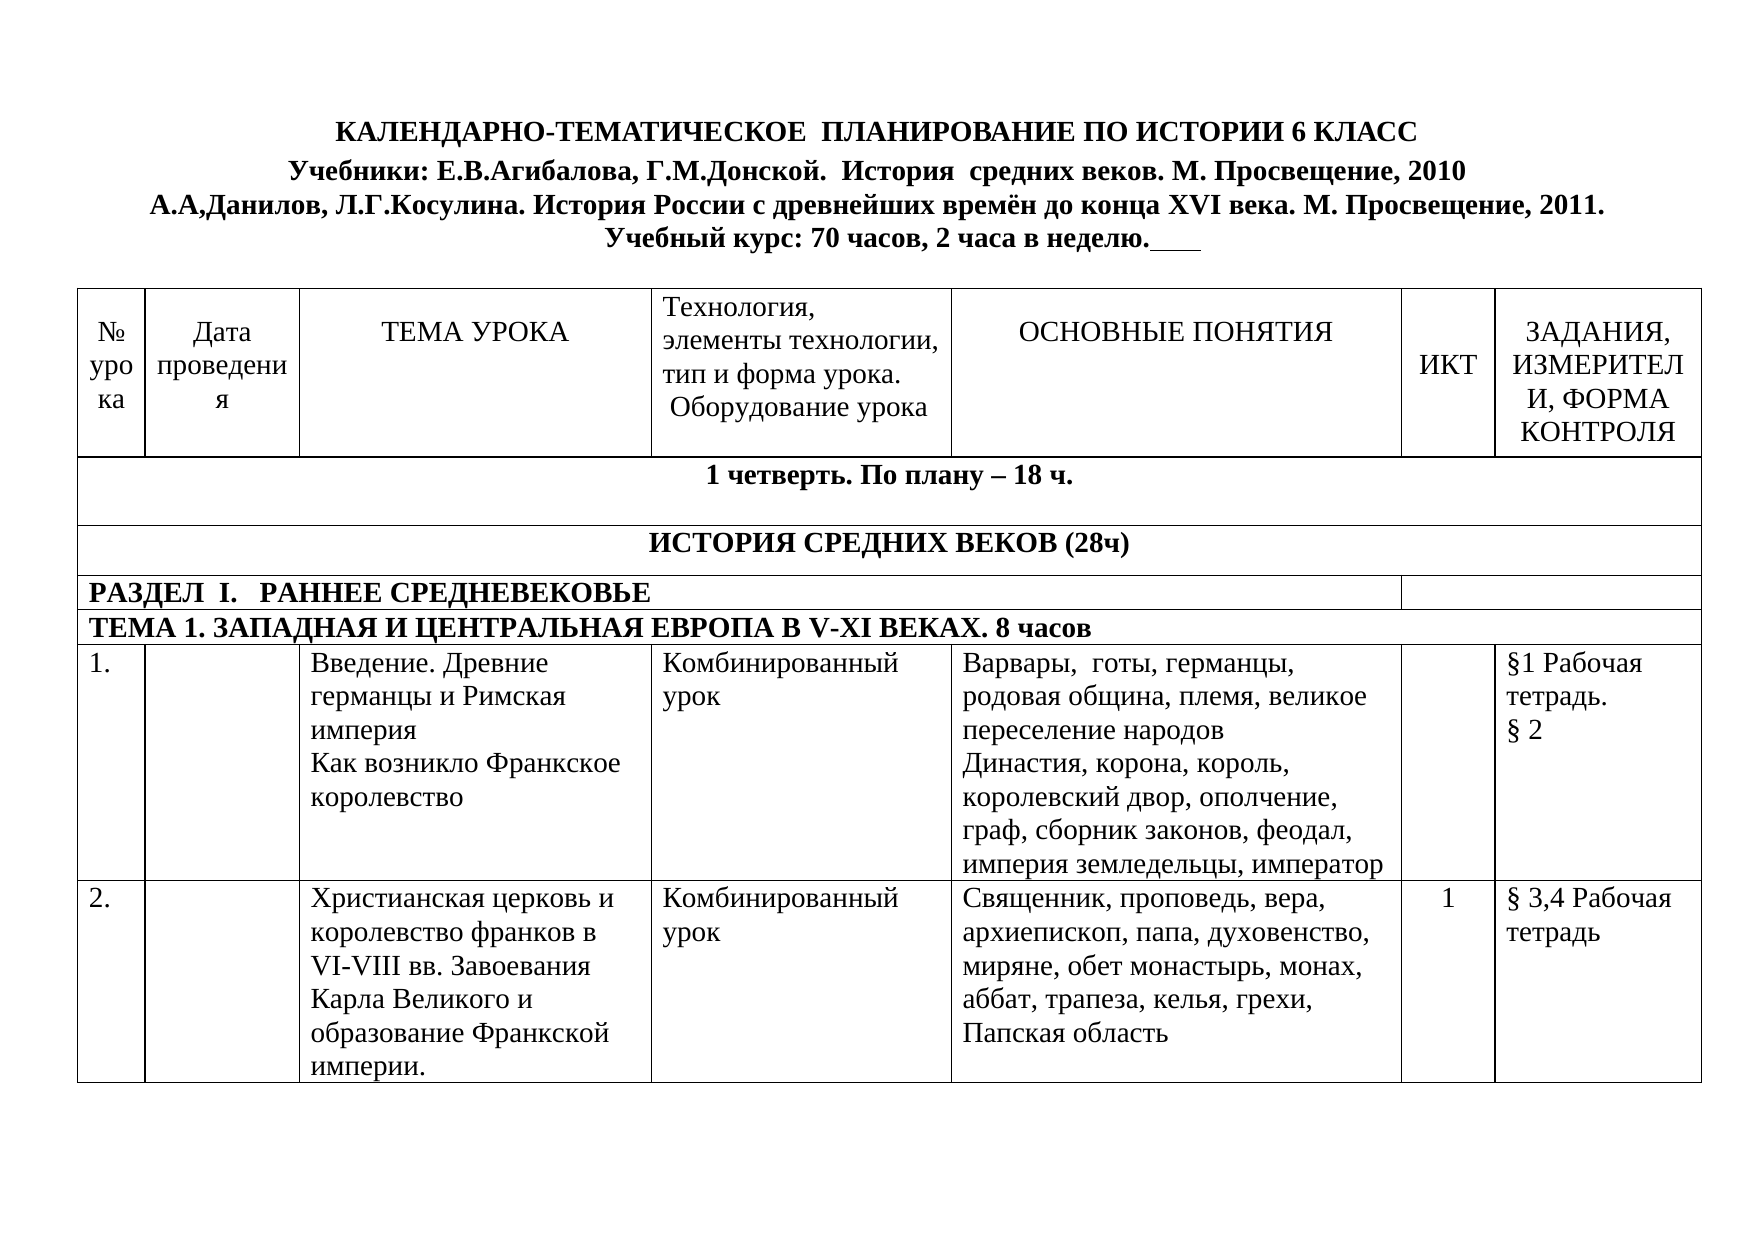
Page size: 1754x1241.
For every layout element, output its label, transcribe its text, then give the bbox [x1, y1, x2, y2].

table_header Дата проведения [146, 289, 299, 456]
table_cell РАЗДЕЛ I. РАННЕЕ СРЕДНЕВЕКОВЬЕ [78, 576, 1401, 609]
table_cell [146, 645, 299, 879]
table_cell Христианская церковь и королевство франков в VI-VIII вв. Завоевания Карла Великого и образование Франкской империи. [300, 881, 651, 1082]
table_cell ИСТОРИЯ СРЕДНИХ ВЕКОВ (28ч) [78, 526, 1701, 574]
text А.А,Данилов, Л.Г.Косулина. История России с древнейших времён до конца XVI века. М. Просвещение, 2011. [89, 187, 1665, 221]
table_cell §1 Рабочая тетрадь. § 2 [1496, 645, 1701, 879]
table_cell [652, 881, 951, 1082]
table_cell Комбинированный урок [652, 645, 951, 879]
table_cell 1. [78, 645, 144, 879]
table_cell 1 четверть. По плану – 18 ч. [78, 458, 1701, 524]
table_cell 1 [1402, 881, 1494, 1082]
table_cell 2. [78, 881, 144, 1082]
subtitle КАЛЕНДАРНО-ТЕМАТИЧЕСКОЕ ПЛАНИРОВАНИЕ ПО ИСТОРИИ 6 КЛАСС [89, 114, 1665, 147]
table_header ТЕМА УРОКА [300, 289, 651, 456]
table_cell Варвары, готы, германцы, родовая община, племя, великое переселение народов Династия, корона, король, королевский двор, ополчение, граф, сборник законов, феодал, империя земледельцы, император [952, 645, 1401, 879]
table_cell ТЕМА 1. ЗАПАДНАЯ И ЦЕНТРАЛЬНАЯ ЕВРОПА В V-XI ВЕКАХ. 8 часов [78, 610, 1701, 644]
table_header ЗАДАНИЯ, ИЗМЕРИТЕЛИ, ФОРМА КОНТРОЛЯ [1496, 289, 1701, 456]
table_cell [1402, 645, 1494, 879]
table_cell Введение. Древние германцы и Римская империя Как возникло Франкское королевство [300, 645, 651, 879]
table_header № урока [78, 289, 144, 456]
table_header ОСНОВНЫЕ ПОНЯТИЯ [952, 289, 1401, 456]
table_cell [146, 881, 299, 1082]
table_cell § 3,4 Рабочая тетрадь [1496, 881, 1701, 1082]
text Учебники: Е.В.Агибалова, Г.М.Донской. История средних веков. М. Просвещение, 2010 [89, 153, 1665, 187]
table_header Технология, элементы технологии, тип и форма урока. Оборудование урока [652, 289, 951, 456]
text Учебный курс: 70 часов, 2 часа в неделю. [89, 221, 1665, 254]
table_cell Священник, проповедь, вера, архиепископ, папа, духовенство, миряне, обет монастырь, монах, аббат, трапеза, келья, грехи, Папская область [952, 881, 1401, 1082]
table_header ИКТ [1402, 289, 1494, 456]
table_cell [1402, 576, 1701, 609]
